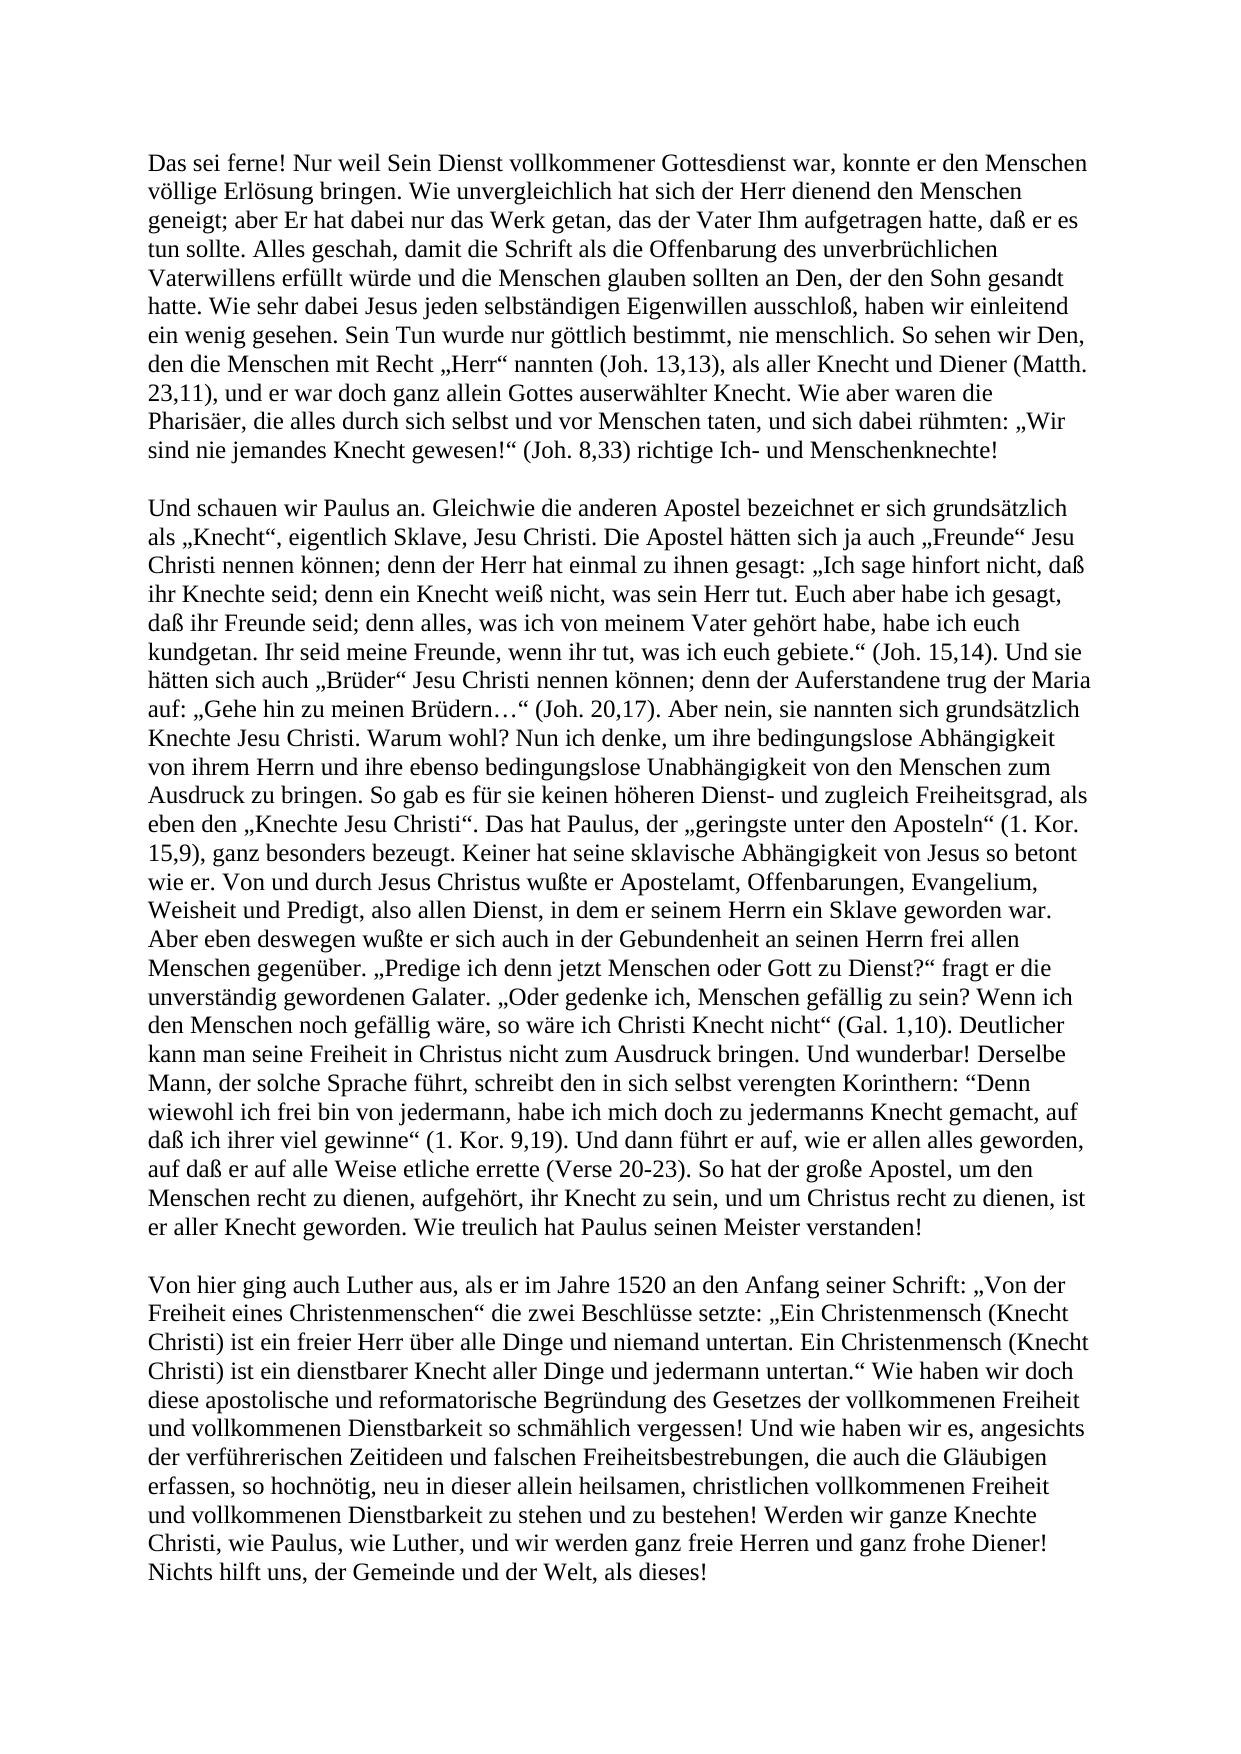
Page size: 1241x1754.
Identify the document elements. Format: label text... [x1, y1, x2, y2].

text Von hier ging auch Luther aus, als er im Jahre 1520 an den Anfang seiner Schrift: „Von der Freiheit eines Christenmenschen“ die zwei Beschlüsse setzte: „Ein Christenmensch (Knecht Christi) ist ein freier Herr über alle Dinge und niemand untertan. Ein Christenmensch (Knecht Christi) ist ein dienstbarer Knecht aller Dinge und jedermann untertan.“ Wie haben wir doch diese apostolische und reformatorische Begründung des Gesetzes der vollkommenen Freiheit und vollkommenen Dienstbarkeit so schmählich vergessen! Und wie haben wir es, angesichts der verführerischen Zeitideen und falschen Freiheitsbestrebungen, die auch die Gläubigen erfassen, so hochnötig, neu in dieser allein heilsamen, christlichen vollkommenen Freiheit und vollkommenen Dienstbarkeit zu stehen und zu bestehen! Werden wir ganze Knechte Christi, wie Paulus, wie Luther, und wir werden ganz freie Herren und ganz frohe Diener! Nichts hilft uns, der Gemeinde und der Welt, als dieses! [148, 1270, 1093, 1586]
text Und schauen wir Paulus an. Gleichwie die anderen Apostel bezeichnet er sich grundsätzlich als „Knecht“, eigentlich Sklave, Jesu Christi. Die Apostel hätten sich ja auch „Freunde“ Jesu Christi nennen können; denn der Herr hat einmal zu ihnen gesagt: „Ich sage hinfort nicht, daß ihr Knechte seid; denn ein Knecht weiß nicht, was sein Herr tut. Euch aber habe ich gesagt, daß ihr Freunde seid; denn alles, was ich von meinem Vater gehört habe, habe ich euch kundgetan. Ihr seid meine Freunde, wenn ihr tut, was ich euch gebiete.“ (Joh. 15,14). Und sie hätten sich auch „Brüder“ Jesu Christi nennen können; denn der Auferstandene trug der Maria auf: „Gehe hin zu meinen Brüdern…“ (Joh. 20,17). Aber nein, sie nannten sich grundsätzlich Knechte Jesu Christi. Warum wohl? Nun ich denke, um ihre bedingungslose Abhängigkeit von ihrem Herrn und ihre ebenso bedingungslose Unabhängigkeit von den Menschen zum Ausdruck zu bringen. So gab es für sie keinen höheren Dienst- und zugleich Freiheitsgrad, als eben den „Knechte Jesu Christi“. Das hat Paulus, der „geringste unter den Aposteln“ (1. Kor. 15,9), ganz besonders bezeugt. Keiner hat seine sklavische Abhängigkeit von Jesus so betont wie er. Von und durch Jesus Christus wußte er Apostelamt, Offenbarungen, Evangelium, Weisheit und Predigt, also allen Dienst, in dem er seinem Herrn ein Sklave geworden war. Aber eben deswegen wußte er sich auch in der Gebundenheit an seinen Herrn frei allen Menschen gegenüber. „Predige ich denn jetzt Menschen oder Gott zu Dienst?“ fragt er die unverständig gewordenen Galater. „Oder gedenke ich, Menschen gefällig zu sein? Wenn ich den Menschen noch gefällig wäre, so wäre ich Christi Knecht nicht“ (Gal. 1,10). Deutlicher kann man seine Freiheit in Christus nicht zum Ausdruck bringen. Und wunderbar! Derselbe Mann, der solche Sprache führt, schreibt den in sich selbst verengten Korinthern: “Denn wiewohl ich frei bin von jedermann, habe ich mich doch zu jedermanns Knecht gemacht, auf daß ich ihrer viel gewinne“ (1. Kor. 9,19). Und dann führt er auf, wie er allen alles geworden, auf daß er auf alle Weise etliche errette (Verse 20-23). So hat der große Apostel, um den Menschen recht zu dienen, aufgehört, ihr Knecht zu sein, und um Christus recht zu dienen, ist er aller Knecht geworden. Wie treulich hat Paulus seinen Meister verstanden! [148, 493, 1093, 1241]
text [148, 148, 1093, 464]
